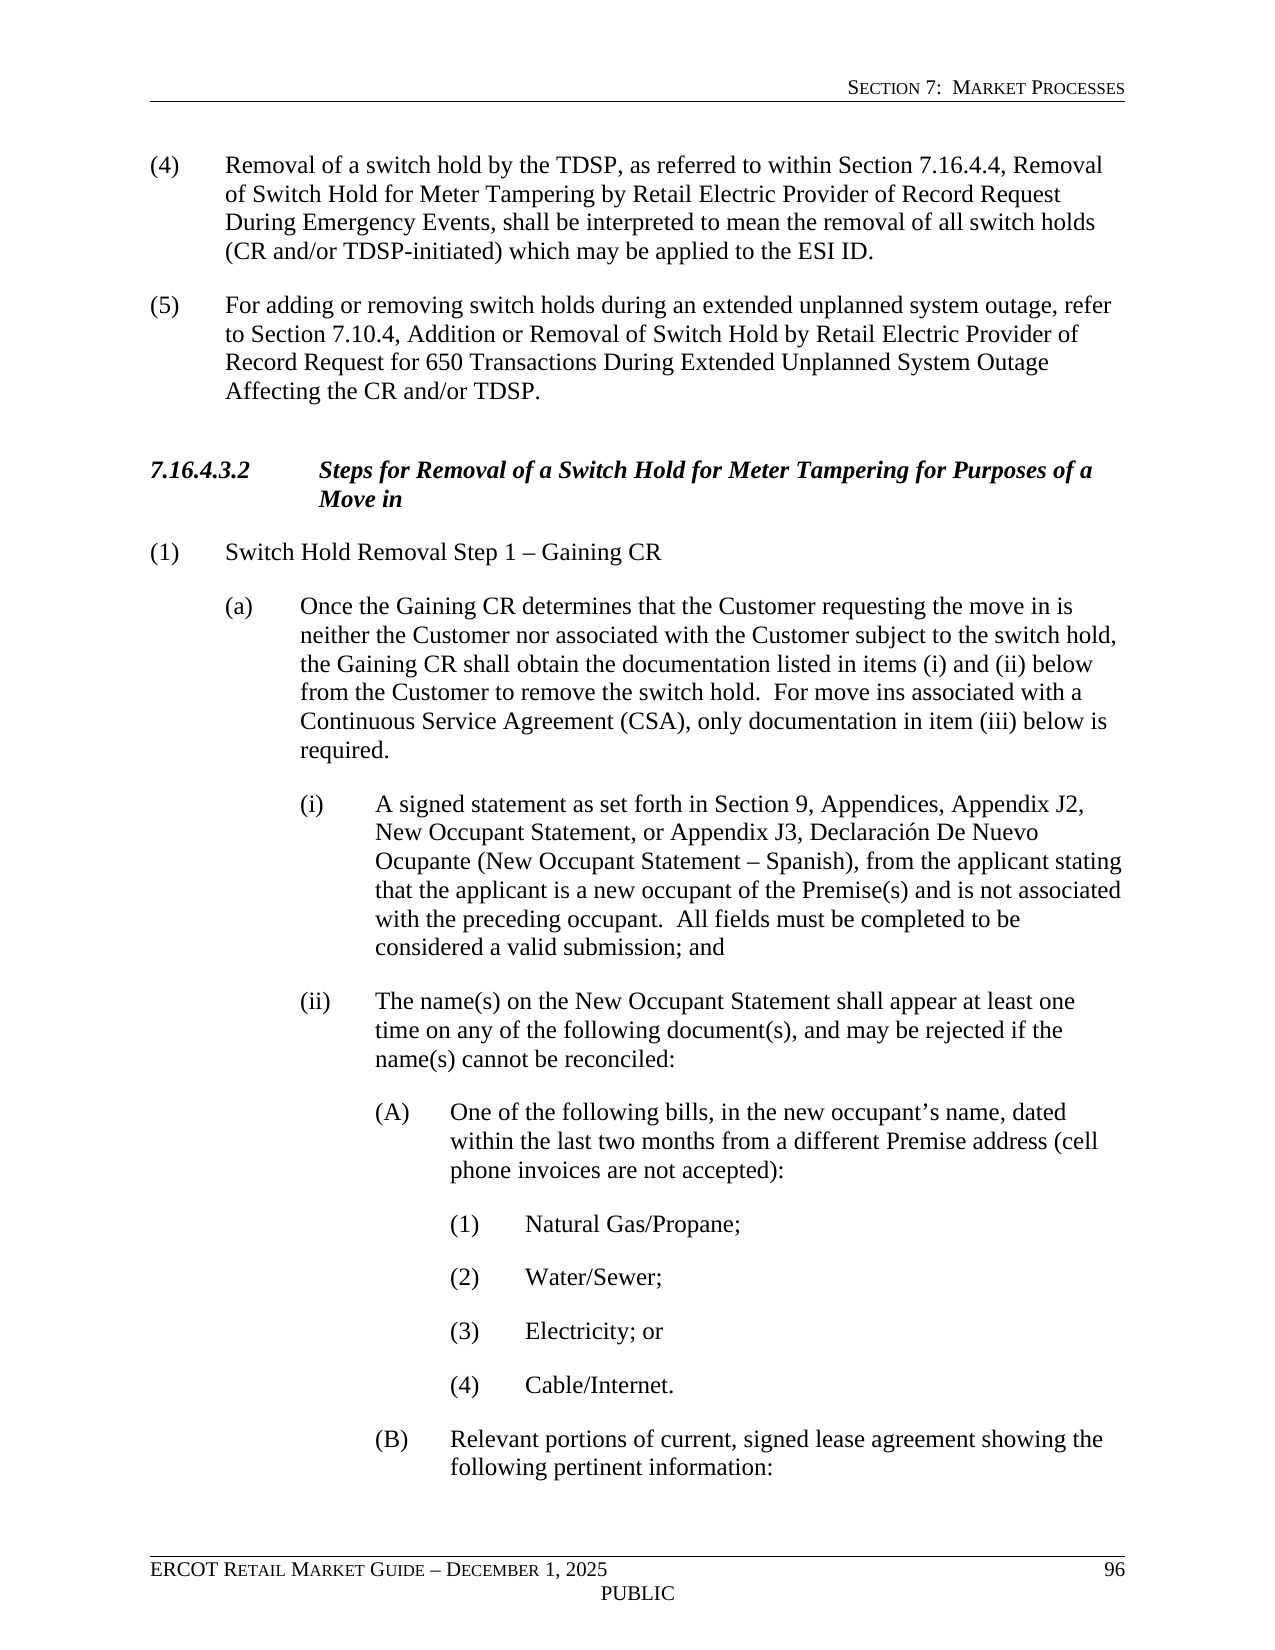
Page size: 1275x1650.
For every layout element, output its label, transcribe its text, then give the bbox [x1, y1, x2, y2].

text (i) A signed statement as set forth in Section 9, Appendices, Appendix J2, New Occupant Statement, or Appendix J3, Declaración De Nuevo Ocupante (New Occupant Statement – Spanish), from the applicant stating that the applicant is a new occupant of the Premise(s) and is not associated with the preceding occupant. All fields must be completed to be considered a valid submission; and [300, 789, 1125, 961]
list Natural Gas/Propane; [450, 1209, 1125, 1237]
text (1) Switch Hold Removal Step 1 – Gaining CR [150, 537, 1125, 566]
list One of the following bills, in the new occupant’s name, dated within the last two months from a different Premise address (cell phone invoices are not accepted): [375, 1097, 1125, 1184]
list Water/Sewer; [450, 1262, 1125, 1291]
text (ii) The name(s) on the New Occupant Statement shall appear at least one time on any of the following document(s), and may be rejected if the name(s) cannot be reconciled: [300, 986, 1125, 1072]
list Electricity; or [450, 1316, 1125, 1345]
list Cable/Internet. [450, 1370, 1125, 1399]
text (B) Relevant portions of current, signed lease agreement showing the following pertinent information: [375, 1424, 1125, 1481]
text (5) For adding or removing switch holds during an extended unplanned system outage, refer to Section 7.10.4, Addition or Removal of Switch Hold by Retail Electric Provider of Record Request for 650 Transactions During Extended Unplanned System Outage Affecting the CR and/or TDSP. [150, 290, 1125, 405]
text 7.16.4.3.2 Steps for Removal of a Switch Hold for Meter Tampering for Purposes of a Move in [150, 455, 1125, 512]
text (a) Once the Gaining CR determines that the Customer requesting the move in is neither the Customer nor associated with the Customer subject to the switch hold, the Gaining CR shall obtain the documentation listed in items (i) and (ii) below from the Customer to remove the switch hold. For move ins associated with a Continuous Service Agreement (CSA), only documentation in item (iii) below is required. [225, 591, 1125, 764]
text (4) Removal of a switch hold by the TDSP, as referred to within Section 7.16.4.4, Removal of Switch Hold for Meter Tampering by Retail Electric Provider of Record Request During Emergency Events, shall be interpreted to mean the removal of all switch holds (CR and/or TDSP-initiated) which may be applied to the ESI ID. [150, 150, 1125, 265]
